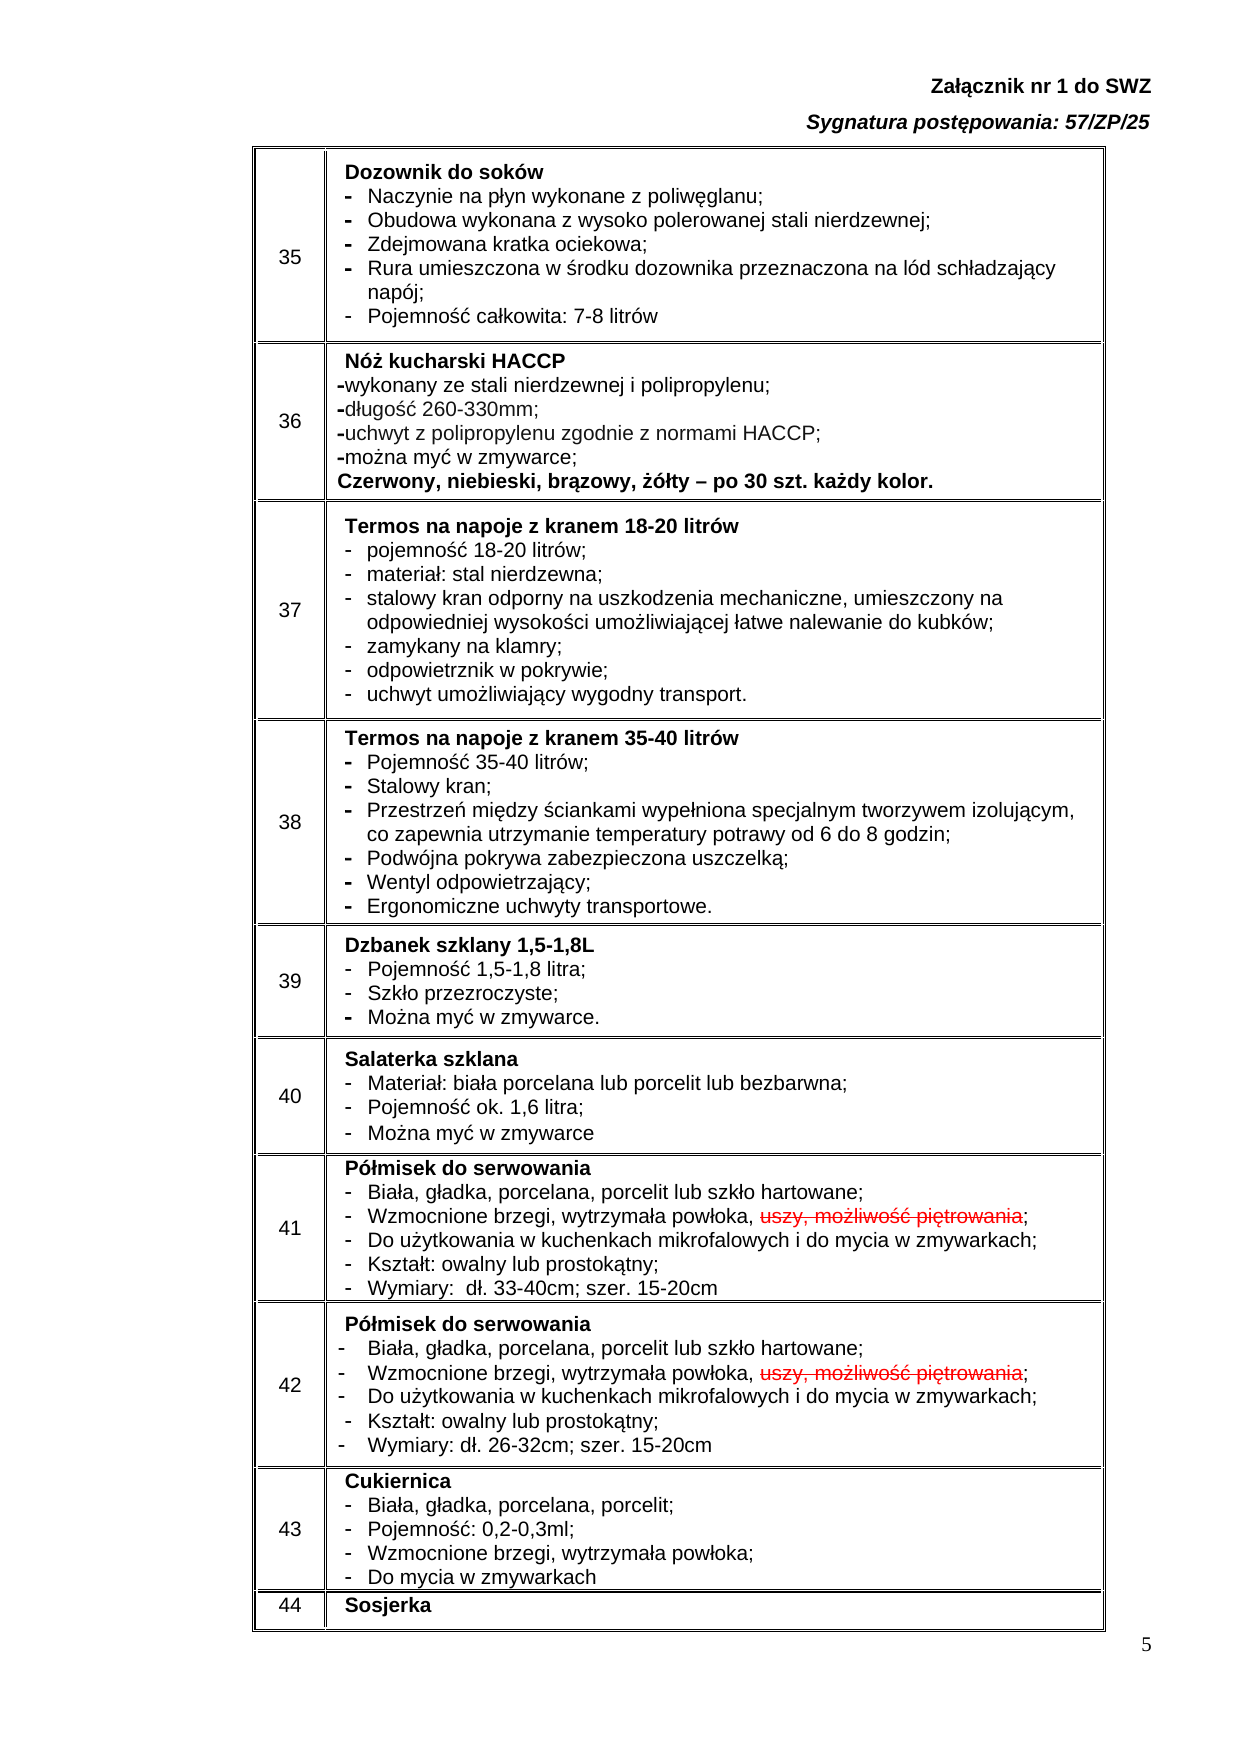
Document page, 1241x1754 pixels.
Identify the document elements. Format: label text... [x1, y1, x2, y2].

table_cell 37 [256, 499, 324, 718]
table_cell 42 [254, 1300, 326, 1466]
table_cell 44 [254, 1589, 326, 1629]
table_cell 35 [256, 147, 326, 341]
table_cell Termos na napoje z kranem 18-20 litrów pojemność 18-20 litrów; materiał: stal nierdzewna; stalowy kran odporny na uszkodzenia mechaniczne, umieszczony na odpowiedniej wysokości umożliwiającej łatwe nalewanie do kubków; zamykany na klamry; odpowietrznik w pokrywie; uchwyt umożliwiający wygodny transport. [327, 499, 1103, 718]
table_cell 39 [256, 923, 324, 1036]
table_cell 36 [256, 341, 324, 498]
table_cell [326, 1589, 1104, 1629]
table_cell 40 [254, 1036, 326, 1152]
table_cell Półmisek do serwowania Biała, gładka, porcelana, porcelit lub szkło hartowane; Wzmocnione brzegi, wytrzymała powłoka, uszy, możliwość piętrowania; Do użytkowania w kuchenkach mikrofalowych i do mycia w zmywarkach; Kształt: owalny lub prostokątny; Wymiary: dł. 26-32cm; szer. 15-20cm [326, 1300, 1104, 1466]
table_cell Cukiernica Biała, gładka, porcelana, porcelit; Pojemność: 0,2-0,3ml; Wzmocnione brzegi, wytrzymała powłoka; Do mycia w zmywarkach [326, 1466, 1104, 1589]
table_cell Salaterka szklana Materiał: biała porcelana lub porcelit lub bezbarwna; Pojemność ok. 1,6 litra; Można myć w zmywarce [326, 1036, 1104, 1152]
table_cell Nóż kucharski HACCP wykonany ze stali nierdzewnej i polipropylenu; długość 260-330mm; uchwyt z polipropylenu zgodnie z normami HACCP; można myć w zmywarce; Czerwony, niebieski, brązowy, żółty – po 30 szt. każdy kolor. [327, 341, 1103, 498]
table_cell Dzbanek szklany 1,5-1,8L Pojemność 1,5-1,8 litra; Szkło przezroczyste; Można myć w zmywarce. [327, 923, 1103, 1036]
table_cell 43 [254, 1466, 326, 1589]
table_cell Dozownik do soków Naczynie na płyn wykonane z poliwęglanu; Obudowa wykonana z wysoko polerowanej stali nierdzewnej; Zdejmowana kratka ociekowa; Rura umieszczona w środku dozownika przeznaczona na lód schładzający napój; Pojemność całkowita: 7-8 litrów [326, 149, 1103, 341]
table_cell 41 [256, 1153, 324, 1300]
table_cell Półmisek do serwowania Biała, gładka, porcelana, porcelit lub szkło hartowane; Wzmocnione brzegi, wytrzymała powłoka, uszy, możliwość piętrowania; Do użytkowania w kuchenkach mikrofalowych i do mycia w zmywarkach; Kształt: owalny lub prostokątny; Wymiary: dł. 33-40cm; szer. 15-20cm [327, 1153, 1103, 1300]
table_cell Termos na napoje z kranem 35-40 litrów Pojemność 35-40 litrów; Stalowy kran; Przestrzeń między ściankami wypełniona specjalnym tworzywem izolującym, co zapewnia utrzymanie temperatury potrawy od 6 do 8 godzin; Podwójna pokrywa zabezpieczona uszczelką; Wentyl odpowietrzający; Ergonomiczne uchwyty transportowe. [326, 718, 1104, 922]
table_cell 38 [254, 718, 326, 922]
